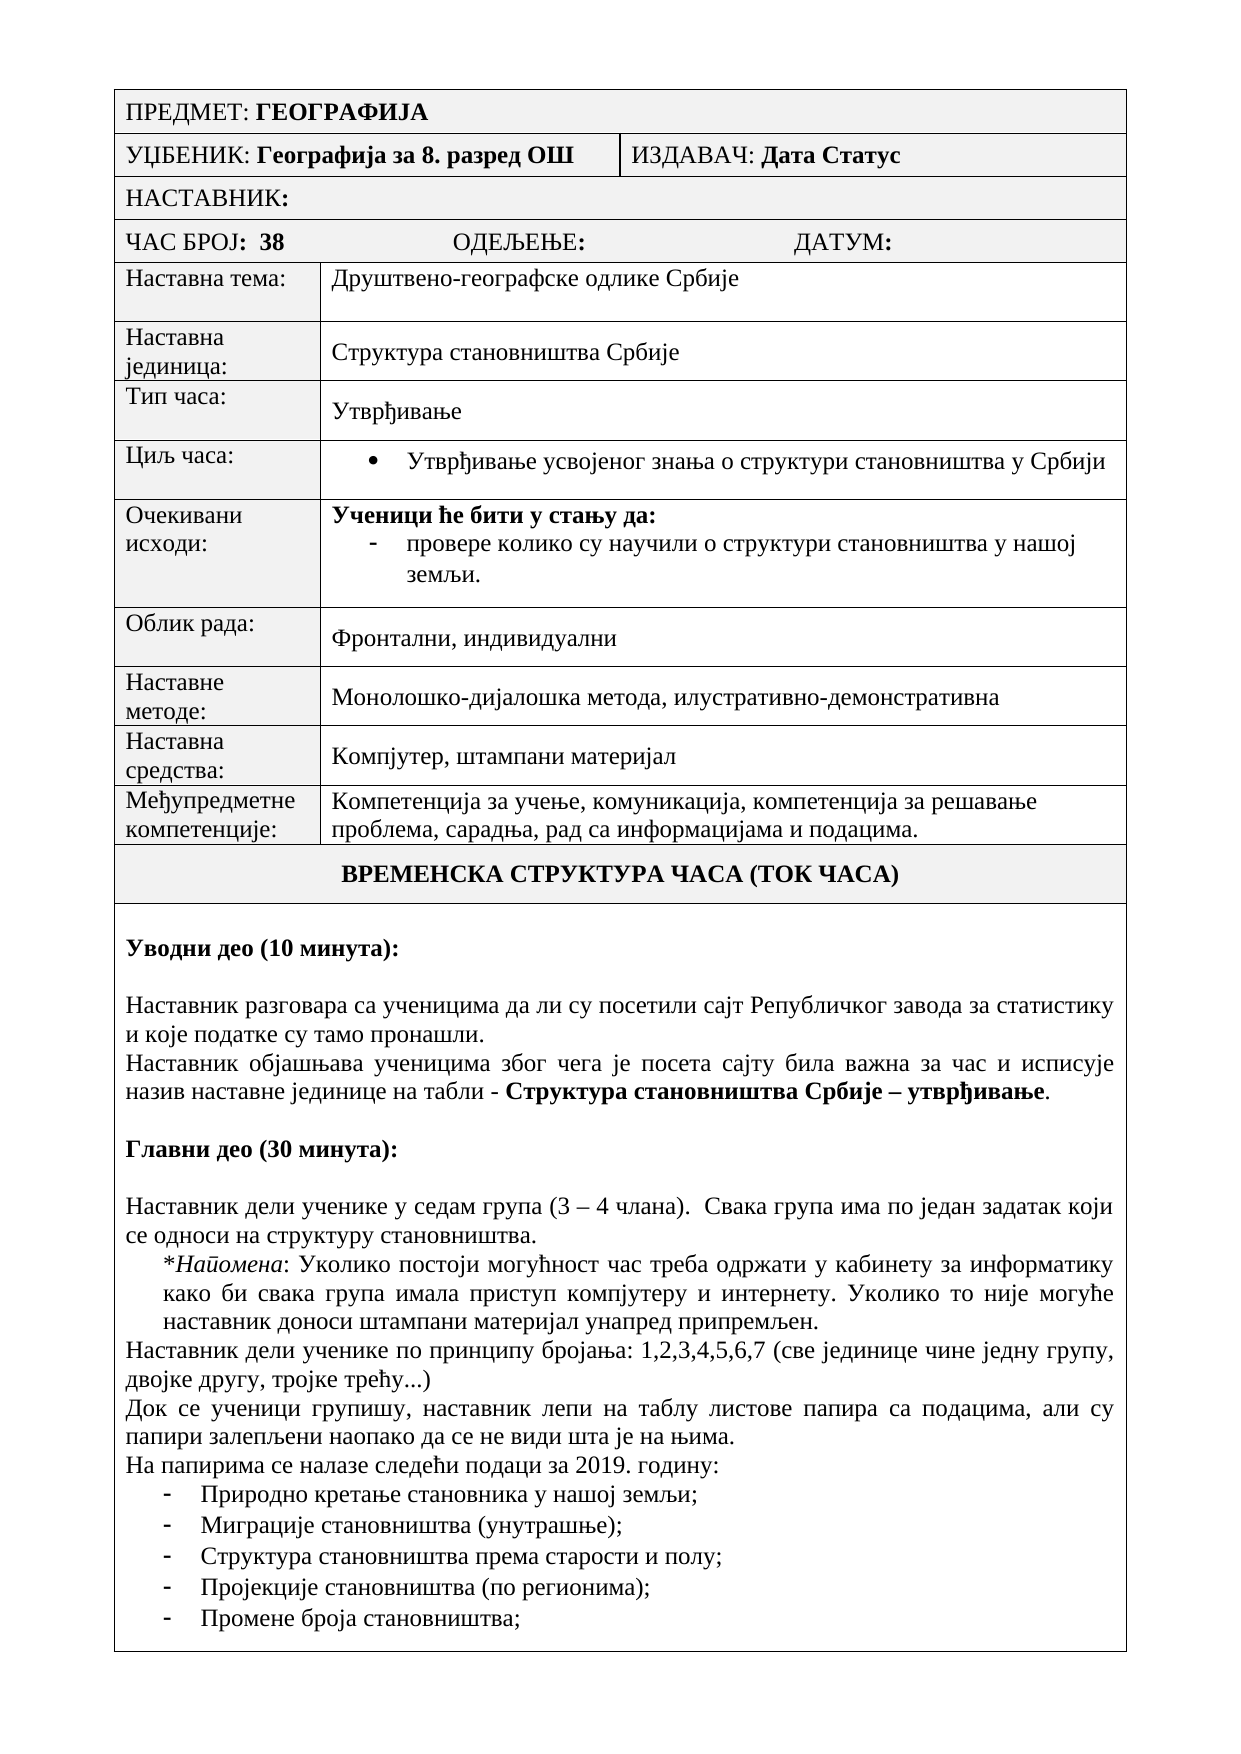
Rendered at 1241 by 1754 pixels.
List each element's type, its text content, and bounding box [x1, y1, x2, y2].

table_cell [115, 904, 1126, 1651]
table_cell Компетенција за учење, комуникација, компетенција за решавање проблема, сарадња, рад са информацијама и подацима. [321, 786, 1126, 844]
table_cell Фронтални, индивидуални [321, 608, 1126, 666]
table_cell ВРЕМЕНСКА СТРУКТУРА ЧАСА (ТОК ЧАСА) [115, 845, 1126, 903]
table_cell Међупредметне компетенције: [115, 786, 320, 844]
table_cell УЏБЕНИК: Географија за 8. разред ОШ [115, 134, 619, 176]
table_cell Циљ часа: [115, 441, 320, 499]
table_cell Очекивани исходи: [115, 500, 320, 607]
table_cell Друштвено-географске одлике Србије [321, 263, 1126, 321]
table_cell Наставне методе: [115, 667, 320, 725]
table_cell Утврђивање [321, 381, 1126, 439]
table_cell Монолошко-дијалошка метода, илустративно-демонстративна [321, 667, 1126, 725]
table_cell ОДЕЉЕЊЕ: [441, 220, 783, 262]
table_cell ИЗДАВАЧ: Дата Статус [621, 134, 1126, 176]
table_cell Облик рада: [115, 608, 320, 666]
table_cell Структура становништва Србије [321, 322, 1126, 380]
table_cell Ученици ће бити у стању да: провере колико су научили о структури становништва у нашој земљи. [321, 500, 1126, 607]
table_header ПРЕДМЕТ: ГЕОГРАФИЈА [115, 90, 1126, 132]
table_cell Тип часа: [115, 381, 320, 439]
table_cell ЧАС БРОЈ: 38 [115, 220, 441, 262]
table_cell Наставна тема: [115, 263, 320, 321]
table_cell Утврђивање усвојеног знања о структури становништва у Србији [321, 441, 1126, 499]
table_cell НАСТАВНИК: [115, 177, 1126, 219]
table_cell Компјутер, штампани материјал [321, 726, 1126, 784]
table_cell ДАТУМ: [783, 220, 1126, 262]
table_cell Наставна средства: [115, 726, 320, 784]
table_cell Наставна јединица: [115, 322, 320, 380]
